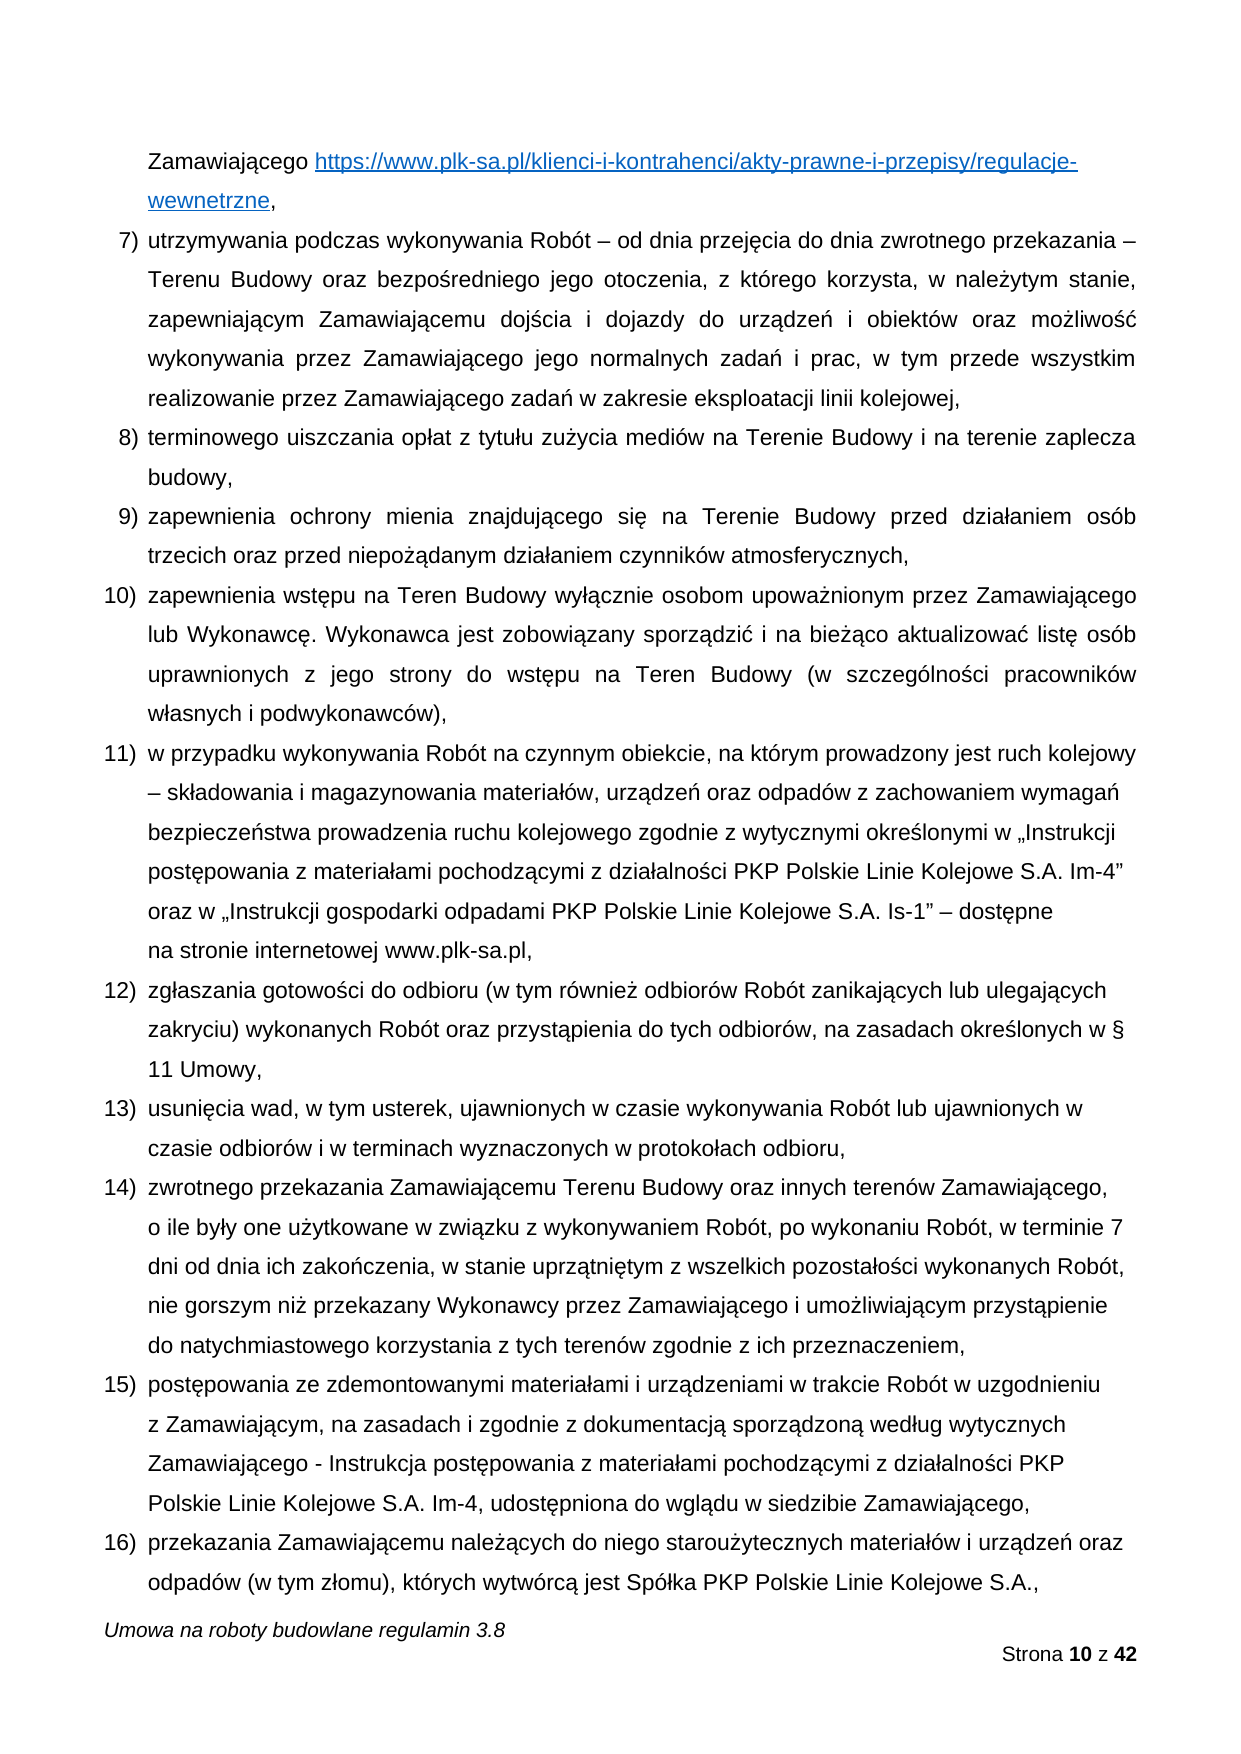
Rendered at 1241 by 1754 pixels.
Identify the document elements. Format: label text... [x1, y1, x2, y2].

list usunięcia wad, w tym usterek, ujawnionych w czasie wykonywania Robót lub ujawnionych w czasie odbiorów i w terminach wyznaczonych w protokołach odbioru, [103, 1095, 1137, 1161]
list w przypadku wykonywania Robót na czynnym obiekcie, na którym prowadzony jest ruch kolejowy – składowania i magazynowania materiałów, urządzeń oraz odpadów z zachowaniem wymagań bezpieczeństwa prowadzenia ruchu kolejowego zgodnie z wytycznymi określonymi w „Instrukcji postępowania z materiałami pochodzącymi z działalności PKP Polskie Linie Kolejowe S.A. Im-4” oraz w „Instrukcji gospodarki odpadami PKP Polskie Linie Kolejowe S.A. Is-1” – dostępne na stronie internetowej www.plk-sa.pl, [103, 740, 1137, 963]
list zgłaszania gotowości do odbioru (w tym również odbiorów Robót zanikających lub ulegających zakryciu) wykonanych Robót oraz przystąpienia do tych odbiorów, na zasadach określonych w § 11 Umowy, [103, 977, 1137, 1082]
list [103, 1529, 1137, 1595]
list zapewnienia wstępu na Teren Budowy wyłącznie osobom upoważnionym przez Zamawiającego lub Wykonawcę. Wykonawca jest zobowiązany sporządzić i na bieżąco aktualizować listę osób uprawnionych z jego strony do wstępu na Teren Budowy (w szczególności pracowników własnych i podwykonawców), [103, 582, 1137, 727]
list zapewnienia ochrony mienia znajdującego się na Terenie Budowy przed działaniem osób trzecich oraz przed niepożądanym działaniem czynników atmosferycznych, [118, 503, 1137, 569]
list terminowego uiszczania opłat z tytułu zużycia mediów na Terenie Budowy i na terenie zaplecza budowy, [118, 424, 1137, 490]
list utrzymywania podczas wykonywania Robót – od dnia przejęcia do dnia zwrotnego przekazania – Terenu Budowy oraz bezpośredniego jego otoczenia, z którego korzysta, w należytym stanie, zapewniającym Zamawiającemu dojścia i dojazdy do urządzeń i obiektów oraz możliwość wykonywania przez Zamawiającego jego normalnych zadań i prac, w tym przede wszystkim realizowanie przez Zamawiającego zadań w zakresie eksploatacji linii kolejowej, [118, 227, 1137, 411]
list postępowania ze zdemontowanymi materiałami i urządzeniami w trakcie Robót w uzgodnieniu z Zamawiającym, na zasadach i zgodnie z dokumentacją sporządzoną według wytycznych Zamawiającego - Instrukcja postępowania z materiałami pochodzącymi z działalności PKP Polskie Linie Kolejowe S.A. Im-4, udostępniona do wglądu w siedzibie Zamawiającego, [103, 1371, 1137, 1516]
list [118, 148, 1137, 213]
list zwrotnego przekazania Zamawiającemu Terenu Budowy oraz innych terenów Zamawiającego, o ile były one użytkowane w związku z wykonywaniem Robót, po wykonaniu Robót, w terminie 7 dni od dnia ich zakończenia, w stanie uprzątniętym z wszelkich pozostałości wykonanych Robót, nie gorszym niż przekazany Wykonawcy przez Zamawiającego i umożliwiającym przystąpienie do natychmiastowego korzystania z tych terenów zgodnie z ich przeznaczeniem, [103, 1174, 1137, 1358]
